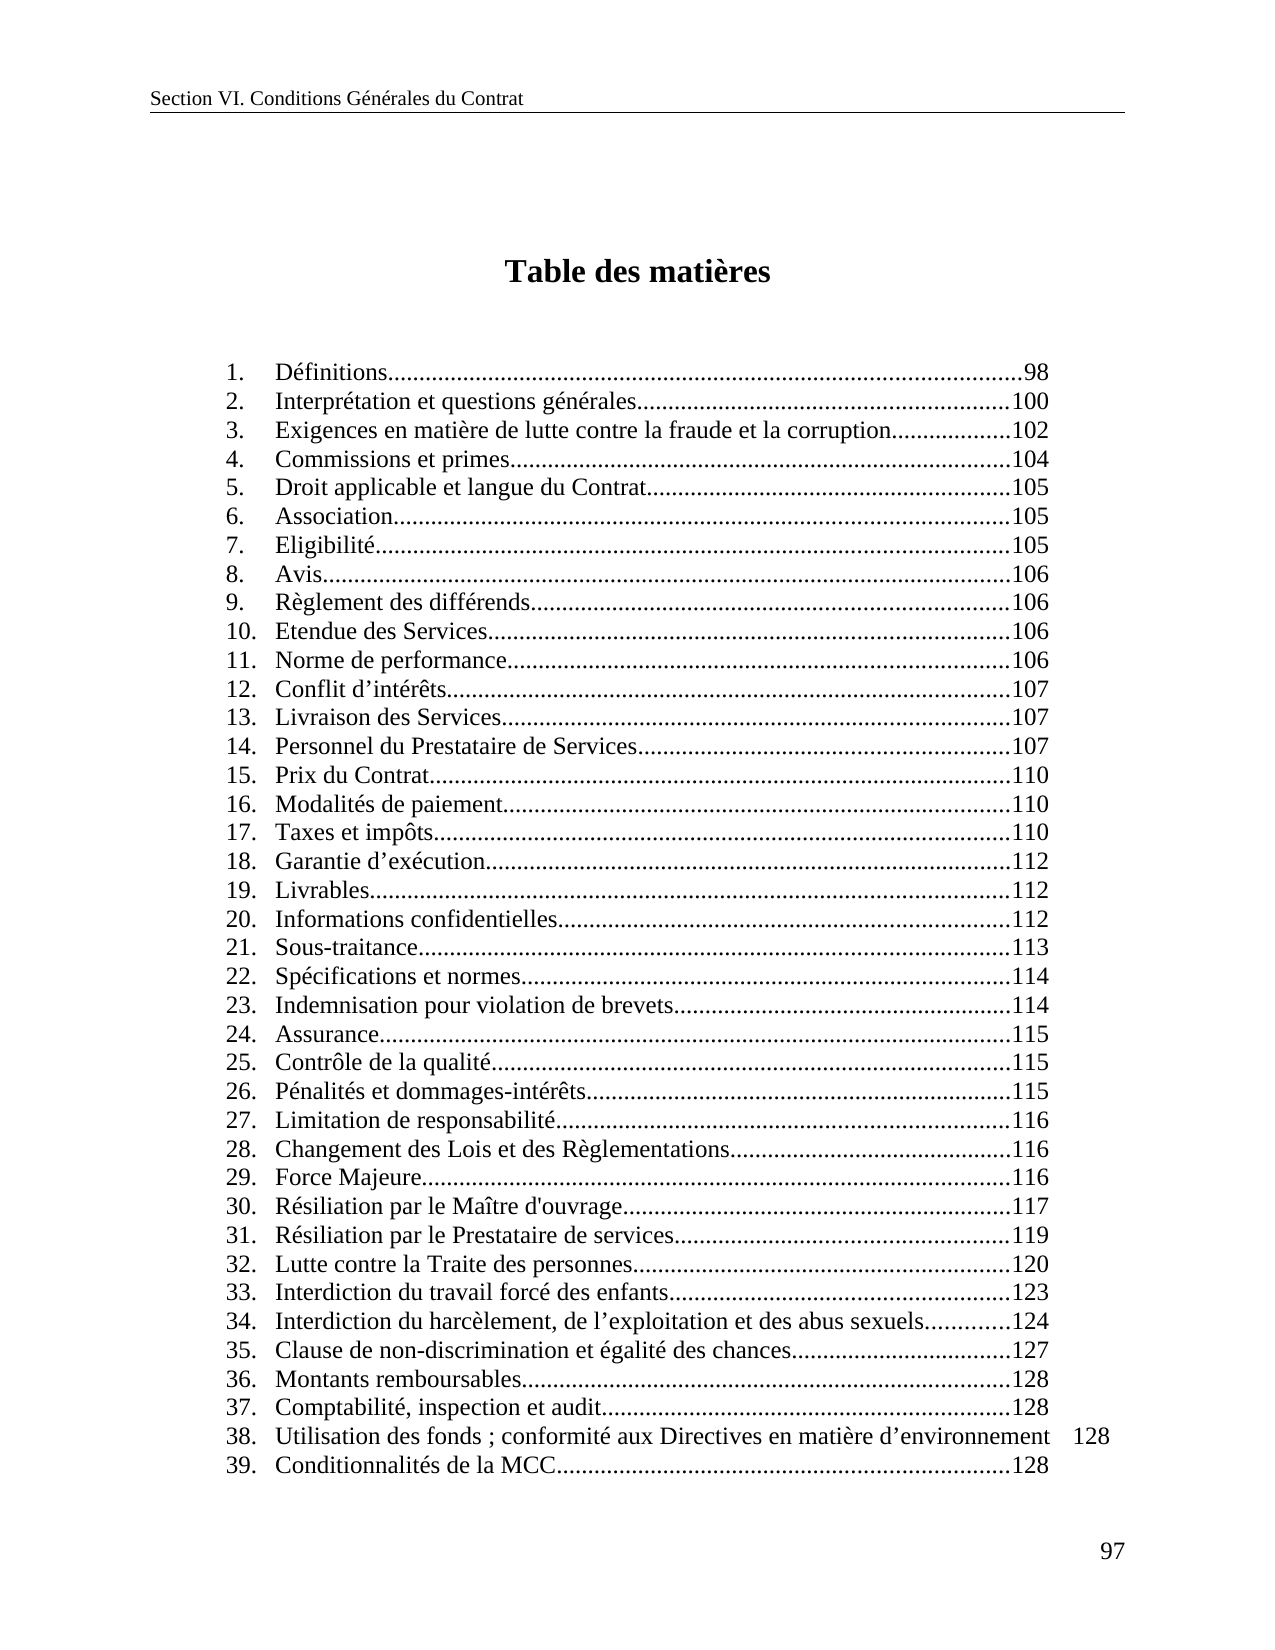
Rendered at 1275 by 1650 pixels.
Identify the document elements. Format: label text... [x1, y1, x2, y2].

text 24. Assurance 115 [224, 1019, 1125, 1047]
text 7. Eligibilité 105 [224, 530, 1125, 559]
text 29. Force Majeure 116 [224, 1162, 1125, 1191]
text 1. Définitions 98 [224, 357, 1125, 386]
text 38. Utilisation des fonds ; conformité aux Directives en matière d’environnement 128 [224, 1421, 1125, 1450]
text 3. Exigences en matière de lutte contre la fraude et la corruption 102 [224, 415, 1125, 444]
text 35. Clause de non-discrimination et égalité des chances 127 [224, 1335, 1125, 1364]
text 30. Résiliation par le Maître d'ouvrage 117 [224, 1191, 1125, 1220]
subtitle Table des matières [150, 251, 1125, 289]
text 11. Norme de performance 106 [224, 645, 1125, 674]
text 15. Prix du Contrat 110 [224, 760, 1125, 789]
text 19. Livrables 112 [224, 875, 1125, 904]
text 6. Association 105 [224, 501, 1125, 530]
text 21. Sous-traitance 113 [224, 932, 1125, 961]
text 9. Règlement des différends 106 [224, 587, 1125, 616]
text 4. Commissions et primes 104 [224, 444, 1125, 472]
text 14. Personnel du Prestataire de Services 107 [224, 731, 1125, 760]
text 34. Interdiction du harcèlement, de l’exploitation et des abus sexuels 124 [224, 1306, 1125, 1335]
text 17. Taxes et impôts 110 [224, 817, 1125, 846]
text 23. Indemnisation pour violation de brevets 114 [224, 990, 1125, 1019]
text 37. Comptabilité, inspection et audit 128 [224, 1392, 1125, 1421]
text 31. Résiliation par le Prestataire de services 119 [224, 1220, 1125, 1249]
text 10. Etendue des Services 106 [224, 616, 1125, 645]
text 28. Changement des Lois et des Règlementations 116 [224, 1134, 1125, 1162]
text 5. Droit applicable et langue du Contrat 105 [224, 472, 1125, 501]
text 18. Garantie d’exécution 112 [224, 846, 1125, 875]
text 36. Montants remboursables 128 [224, 1364, 1125, 1392]
text 33. Interdiction du travail forcé des enfants 123 [224, 1277, 1125, 1306]
text 16. Modalités de paiement 110 [224, 789, 1125, 817]
text 12. Conflit d’intérêts 107 [224, 674, 1125, 702]
text 20. Informations confidentielles 112 [224, 904, 1125, 932]
text 39. Conditionnalités de la MCC 128 [224, 1450, 1125, 1479]
text 2. Interprétation et questions générales 100 [224, 386, 1125, 415]
text 22. Spécifications et normes 114 [224, 961, 1125, 990]
text 27. Limitation de responsabilité 116 [224, 1105, 1125, 1134]
text 25. Contrôle de la qualité 115 [224, 1047, 1125, 1076]
text 13. Livraison des Services 107 [224, 702, 1125, 731]
text 32. Lutte contre la Traite des personnes 120 [224, 1249, 1125, 1277]
text 26. Pénalités et dommages-intérêts 115 [224, 1076, 1125, 1105]
text 8. Avis 106 [224, 559, 1125, 587]
